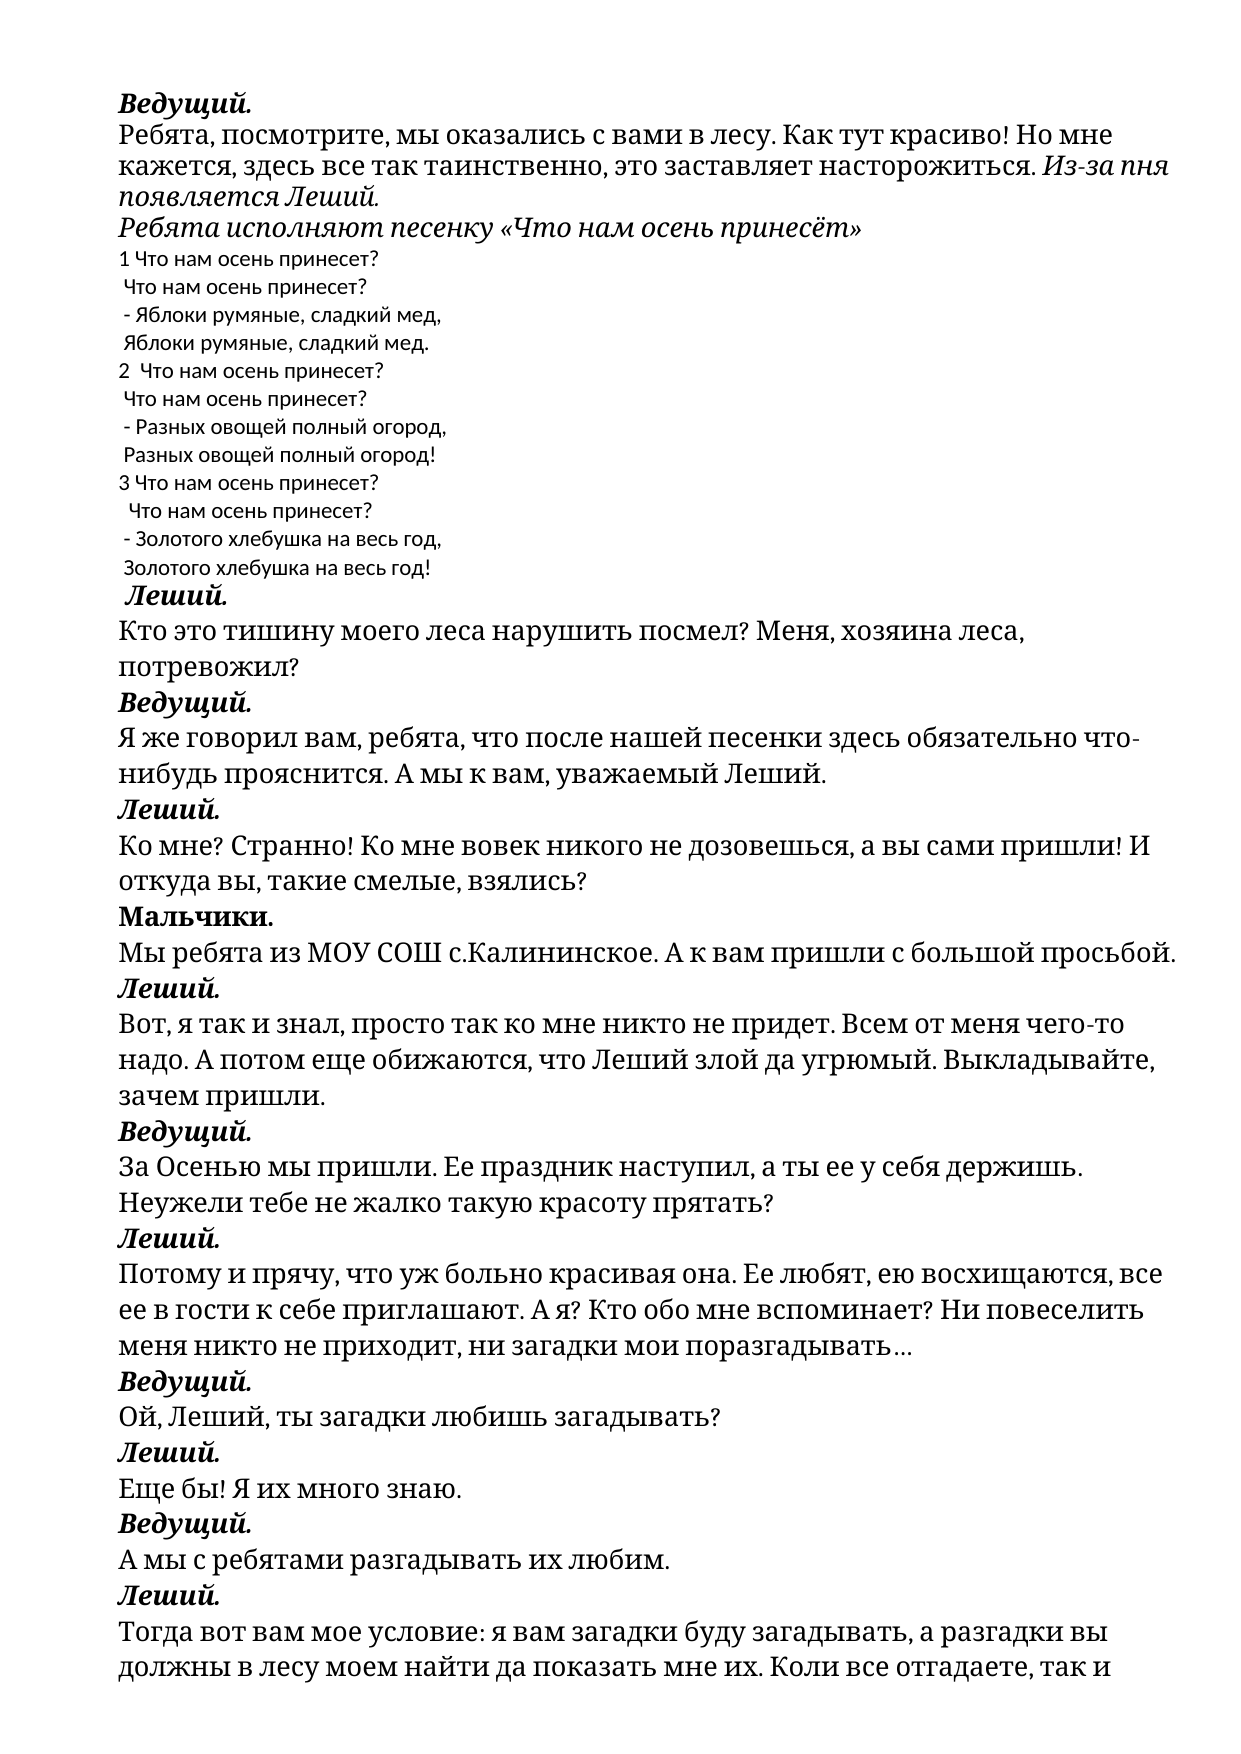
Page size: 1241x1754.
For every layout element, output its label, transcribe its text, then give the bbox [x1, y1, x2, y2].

text Ребята исполняют песенку «Что нам осень принесёт» [118, 213, 1181, 244]
text Что нам осень принесет? [118, 497, 1181, 524]
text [118, 89, 1181, 213]
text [118, 581, 1181, 1684]
text - Разных овощей полный огород, [118, 412, 1181, 441]
text - Яблоки румяные, сладкий мед, [118, 300, 1181, 328]
text Яблоки румяные, сладкий мед. [118, 328, 1181, 356]
text Что нам осень принесет? [118, 384, 1181, 412]
text - Золотого хлебушка на весь год, [118, 524, 1181, 553]
text Разных овощей полный огород! [118, 441, 1181, 468]
text 1 Что нам осень принесет? [118, 244, 1181, 272]
text 3 Что нам осень принесет? [118, 468, 1181, 497]
text Золотого хлебушка на весь год! [118, 553, 1181, 581]
text Что нам осень принесет? [118, 272, 1181, 300]
text 2 Что нам осень принесет? [118, 356, 1181, 384]
